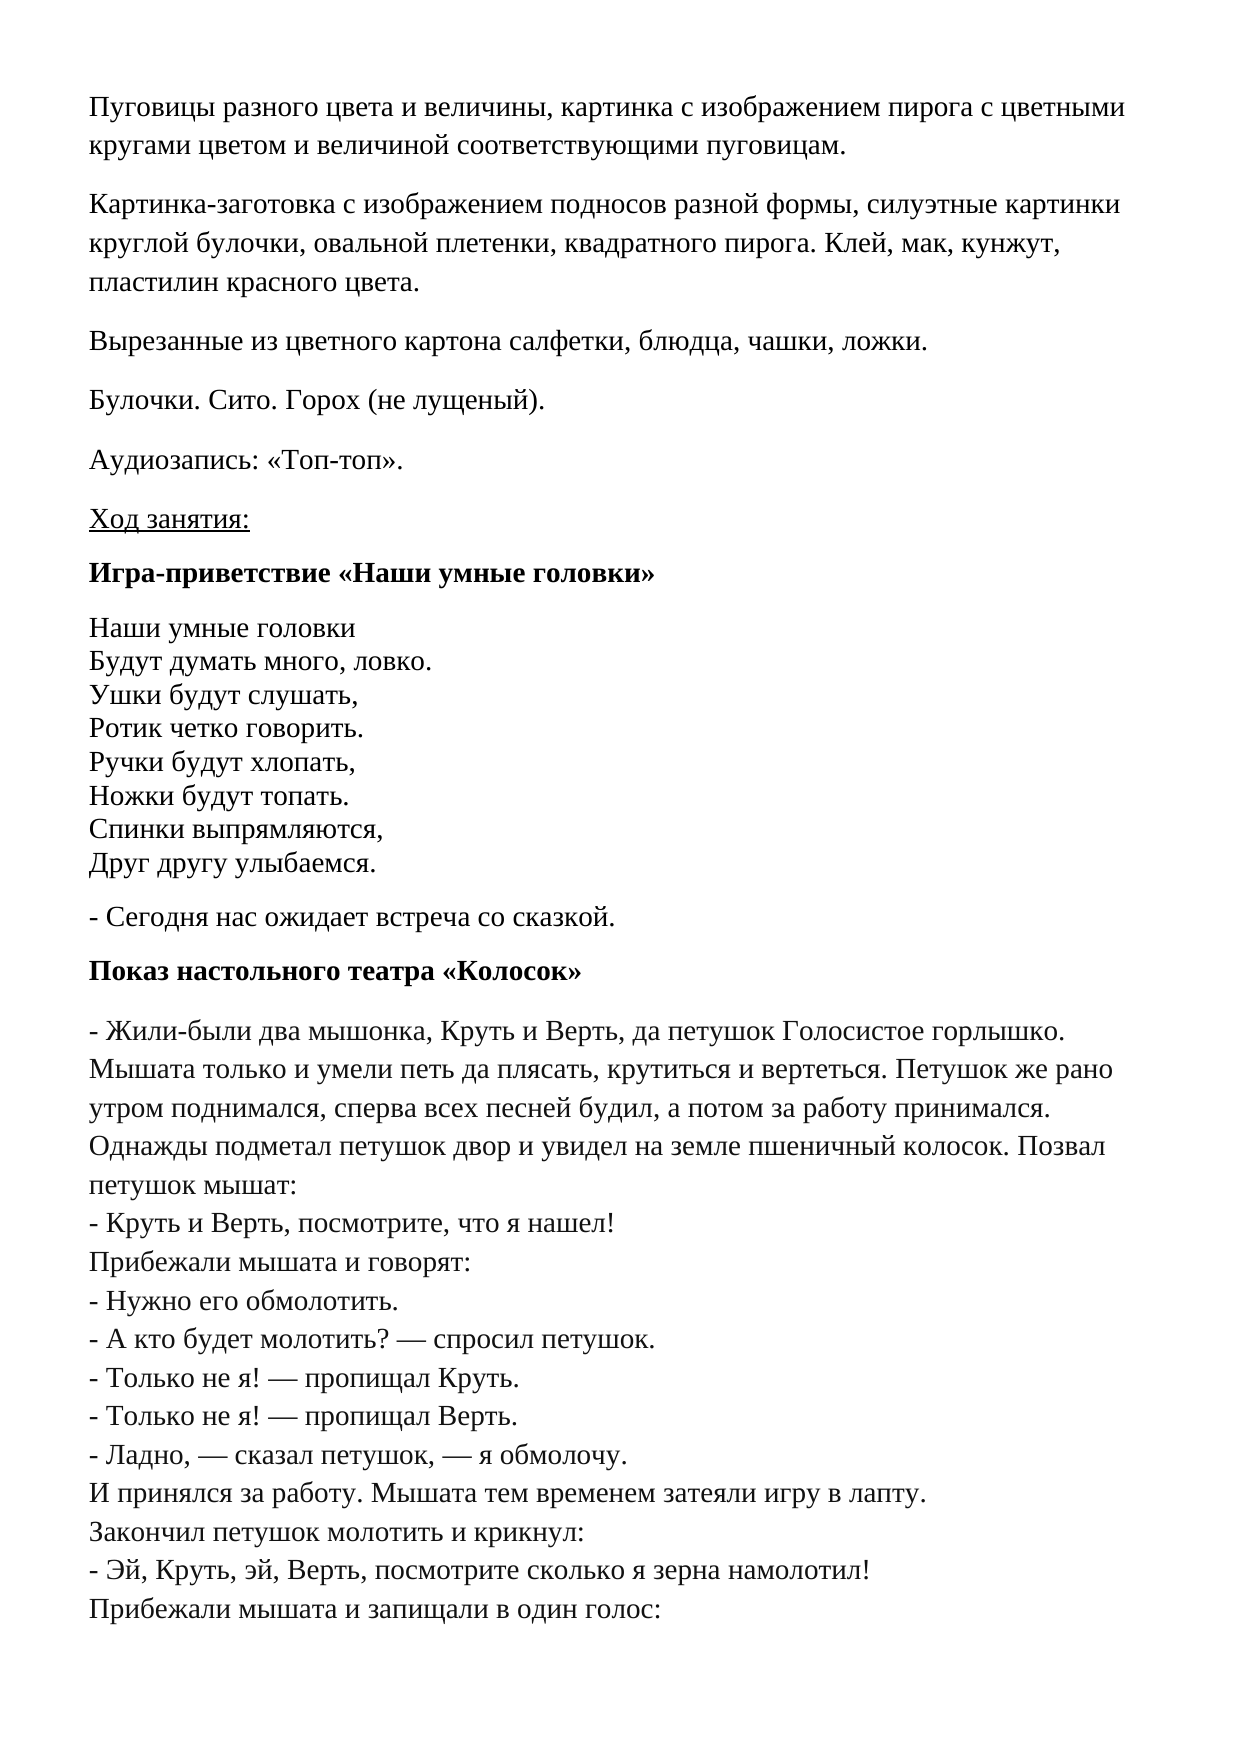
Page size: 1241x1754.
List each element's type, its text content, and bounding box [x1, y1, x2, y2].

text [89, 1013, 1152, 1624]
text Ход занятия: [89, 501, 1152, 535]
text Булочки. Сито. Горох (не лущеный). [89, 382, 1152, 416]
text Вырезанные из цветного картона салфетки, блюдца, чашки, ложки. [89, 323, 1152, 357]
text Картинка-заготовка с изображением подносов разной формы, силуэтные картинки круглой булочки, овальной плетенки, квадратного пирога. Клей, мак, кунжут, пластилин красного цвета. [89, 187, 1152, 297]
text Пуговицы разного цвета и величины, картинка с изображением пирога с цветными кругами цветом и величиной соответствующими пуговицам. [89, 89, 1152, 161]
text - Сегодня нас ожидает встреча со сказкой. [89, 899, 1152, 933]
text Наши умные головки Будут думать много, ловко. Ушки будут слушать, Ротик четко говорить. Ручки будут хлопать, Ножки будут топать. Спинки выпрямляются, Друг другу улыбаемся. [89, 610, 1152, 878]
text Игра-приветствие «Наши умные головки» [89, 556, 1152, 589]
text Аудиозапись: «Топ-топ». [89, 442, 1152, 475]
text Показ настольного театра «Колосок» [89, 953, 1152, 987]
